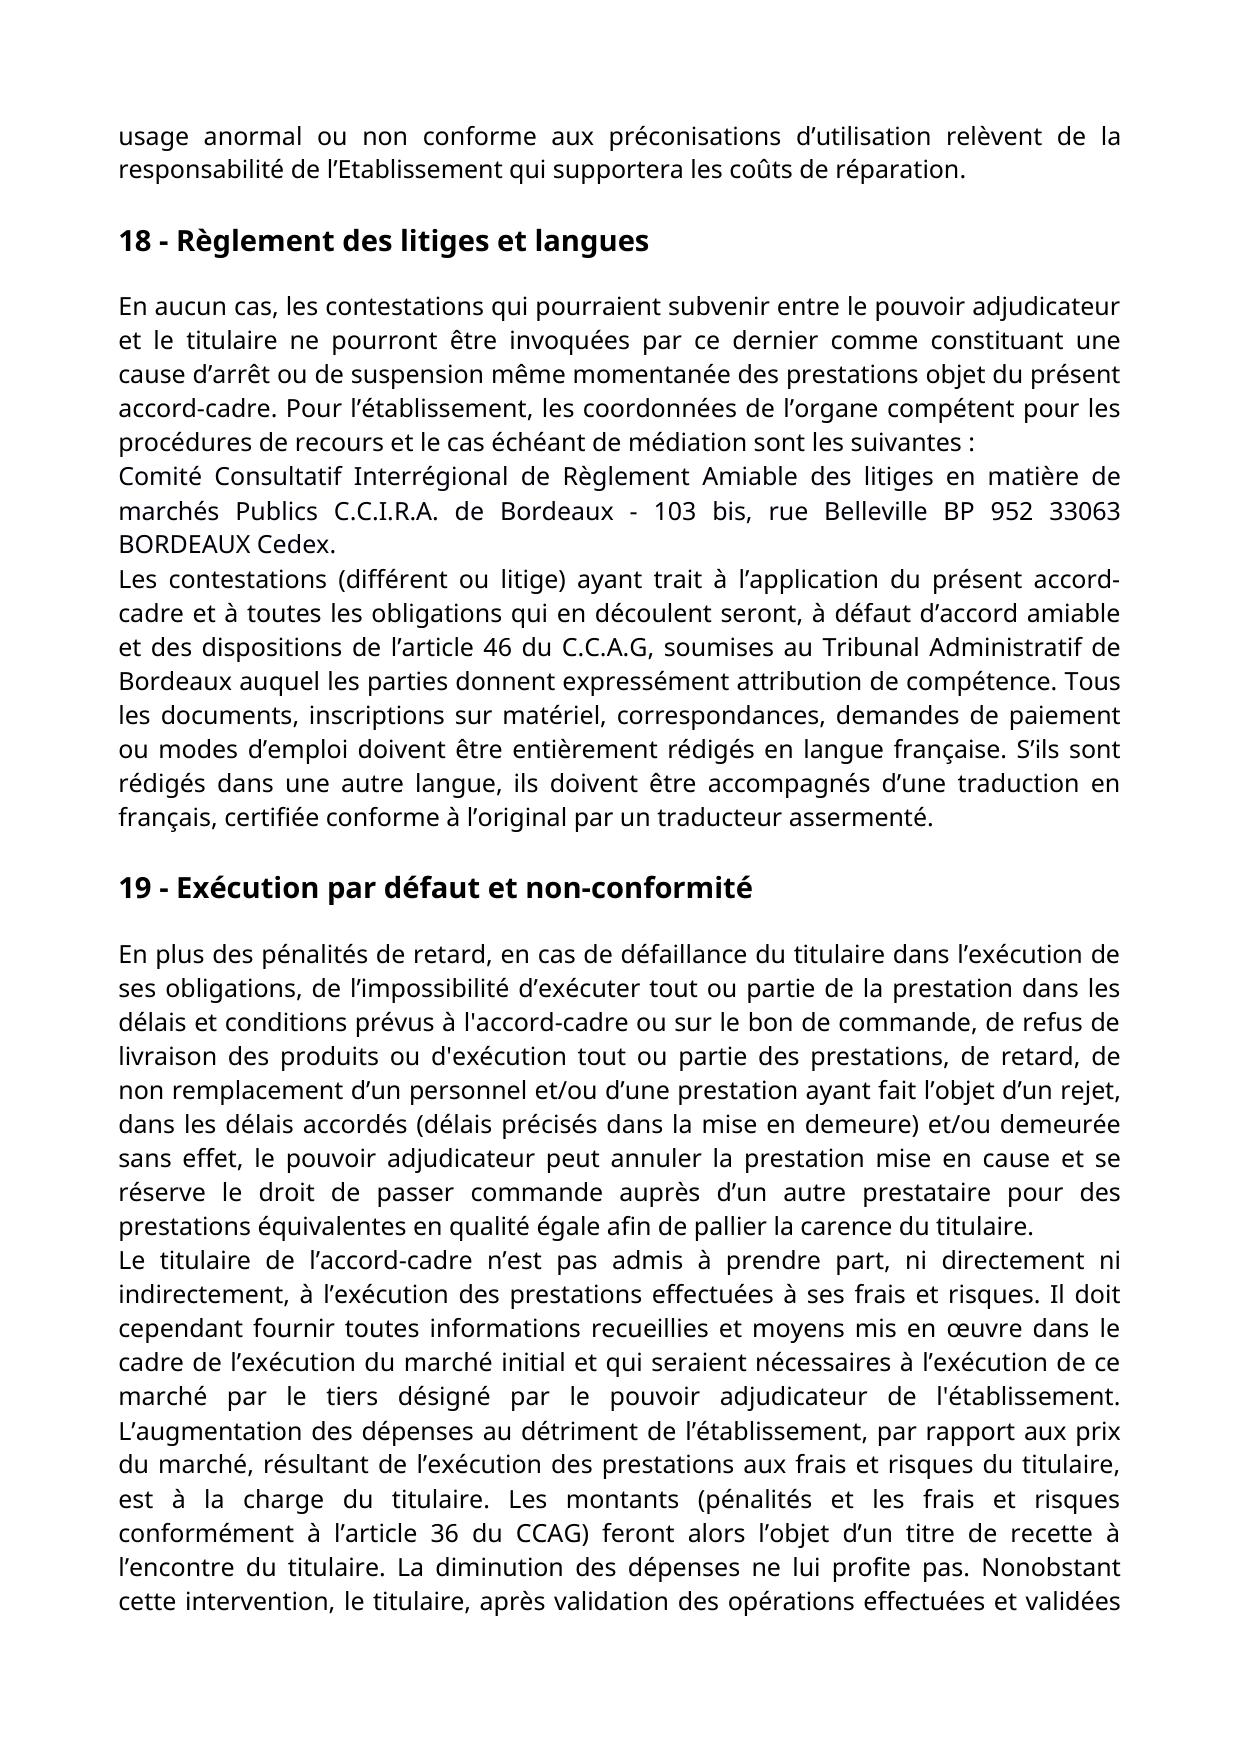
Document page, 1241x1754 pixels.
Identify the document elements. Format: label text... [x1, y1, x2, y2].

text En aucun cas, les contestations qui pourraient subvenir entre le pouvoir adjudicateur et le titulaire ne pourront être invoquées par ce dernier comme constituant une cause d’arrêt ou de suspension même momentanée des prestations objet du présent accord-cadre. Pour l’établissement, les coordonnées de l’organe compétent pour les procédures de recours et le cas échéant de médiation sont les suivantes : [118, 289, 1122, 459]
text En plus des pénalités de retard, en cas de défaillance du titulaire dans l’exécution de ses obligations, de l’impossibilité d’exécuter tout ou partie de la prestation dans les délais et conditions prévus à l'accord-cadre ou sur le bon de commande, de refus de livraison des produits ou d'exécution tout ou partie des prestations, de retard, de non remplacement d’un personnel et/ou d’une prestation ayant fait l’objet d’un rejet, dans les délais accordés (délais précisés dans la mise en demeure) et/ou demeurée sans effet, le pouvoir adjudicateur peut annuler la prestation mise en cause et se réserve le droit de passer commande auprès d’un autre prestataire pour des prestations équivalentes en qualité égale afin de pallier la carence du titulaire. [118, 936, 1122, 1243]
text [118, 118, 1122, 186]
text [118, 1243, 1122, 1617]
subtitle 18 - Règlement des litiges et langues [118, 220, 1122, 260]
text Comité Consultatif Interrégional de Règlement Amiable des litiges en matière de marchés Publics C.C.I.R.A. de Bordeaux - 103 bis, rue Belleville BP 952 33063 BORDEAUX Cedex. [118, 459, 1122, 561]
text Les contestations (différent ou litige) ayant trait à l’application du présent accord-cadre et à toutes les obligations qui en découlent seront, à défaut d’accord amiable et des dispositions de l’article 46 du C.C.A.G, soumises au Tribunal Administratif de Bordeaux auquel les parties donnent expressément attribution de compétence. Tous les documents, inscriptions sur matériel, correspondances, demandes de paiement ou modes d’emploi doivent être entièrement rédigés en langue française. S’ils sont rédigés dans une autre langue, ils doivent être accompagnés d’une traduction en français, certifiée conforme à l’original par un traducteur assermenté. [118, 561, 1122, 834]
subtitle 19 - Exécution par défaut et non-conformité [118, 868, 1122, 907]
